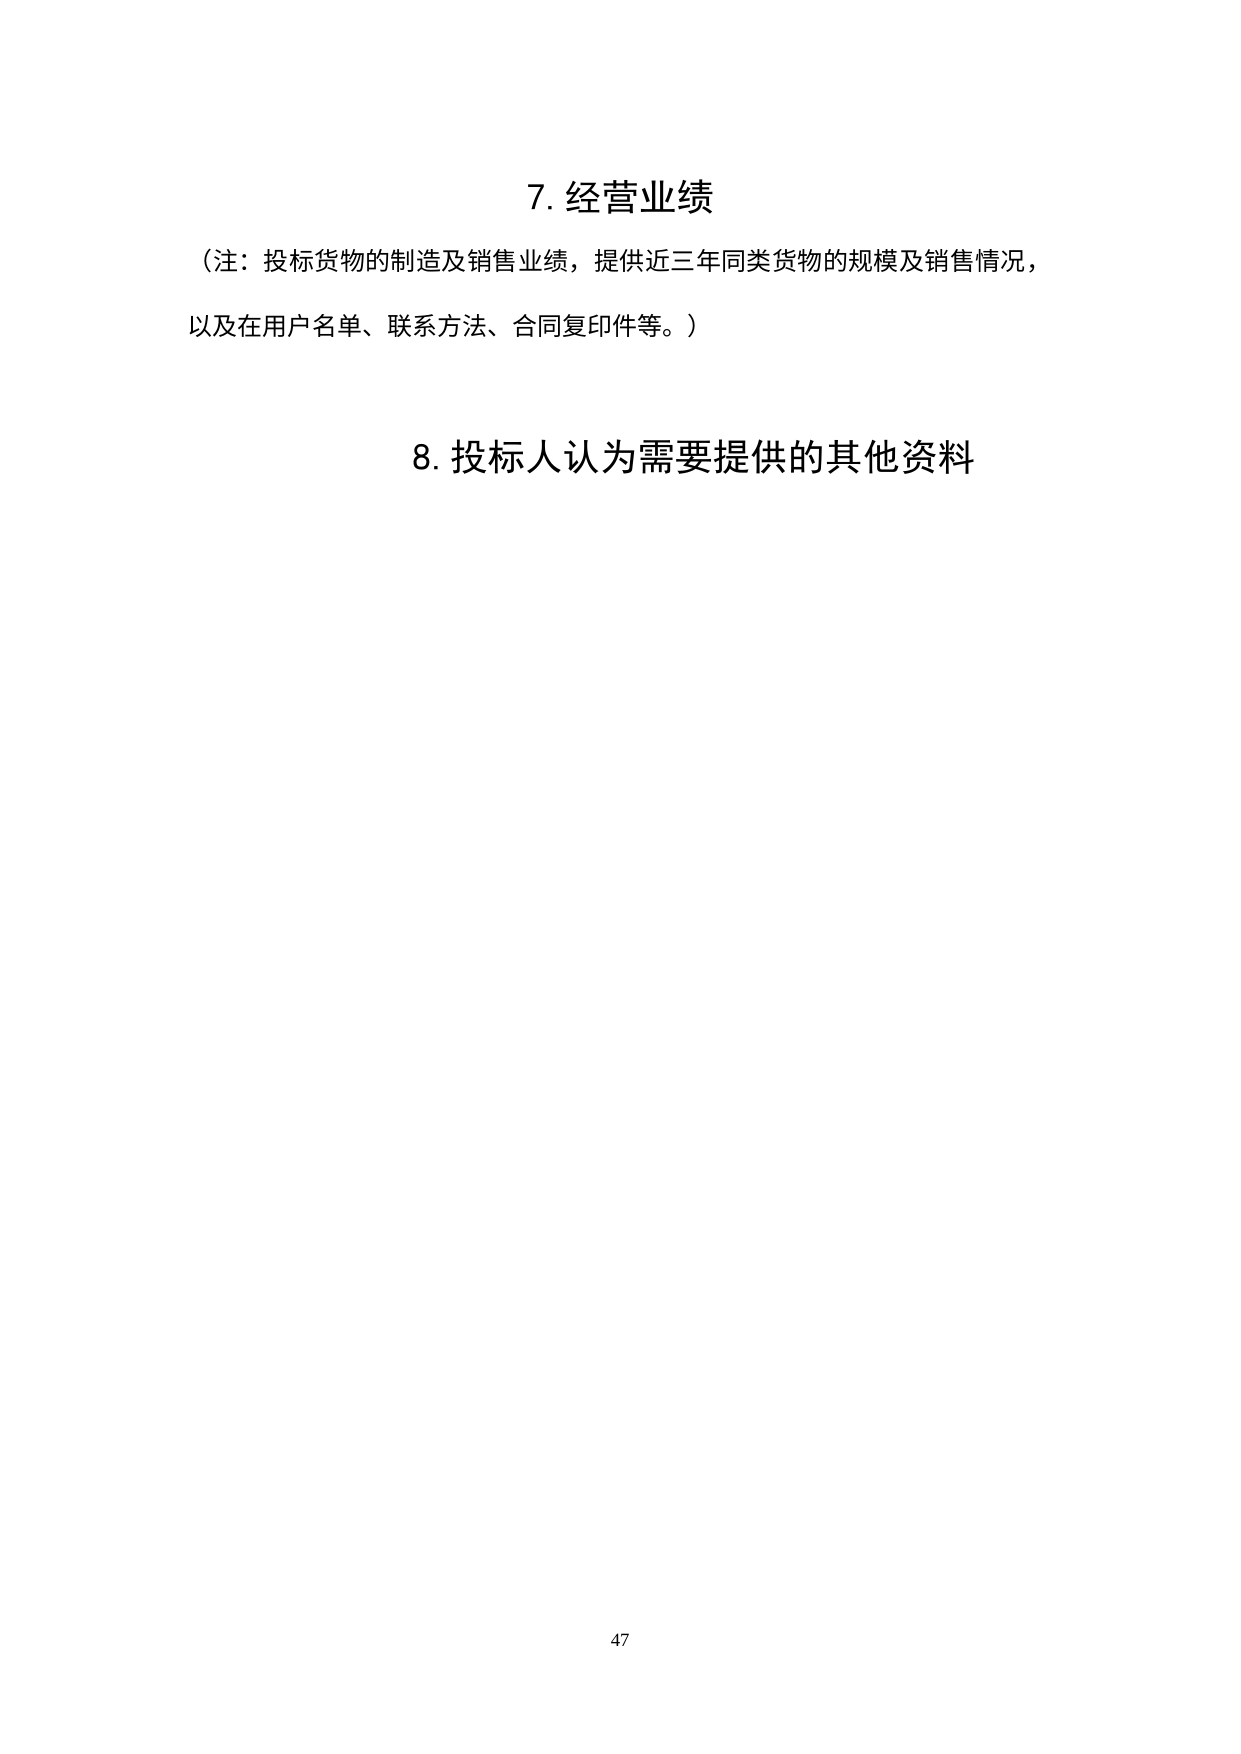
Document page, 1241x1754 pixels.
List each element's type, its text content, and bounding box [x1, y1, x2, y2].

text （注：投标货物的制造及销售业绩，提供近三年同类货物的规模及销售情况，以及在用户名单、联系方法、合同复印件等。） [187, 227, 1053, 357]
text 8.投标人认为需要提供的其他资料 [187, 422, 1053, 487]
text 7.经营业绩 [187, 162, 1053, 227]
